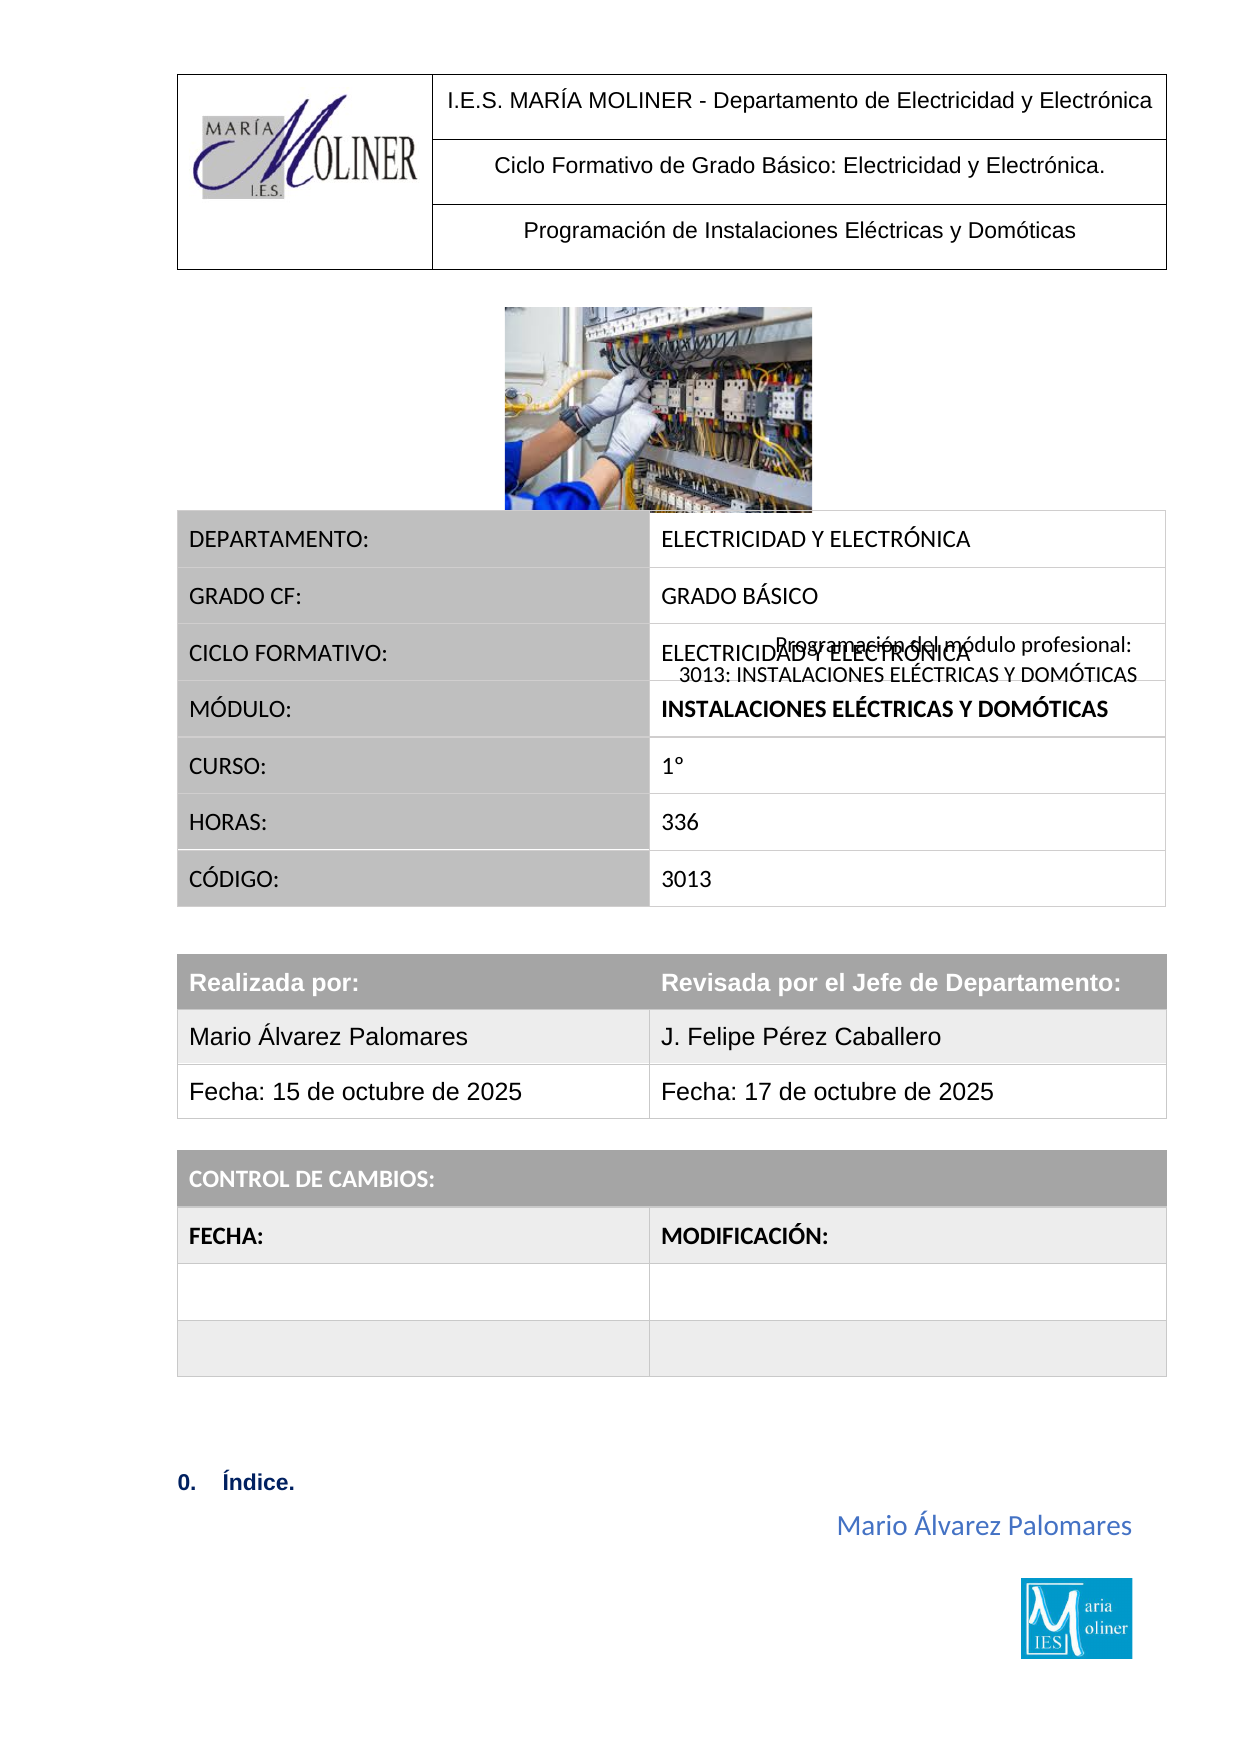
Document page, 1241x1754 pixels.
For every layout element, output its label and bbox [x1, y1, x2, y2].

picture [1106, 1626, 1112, 1633]
picture [188, 87, 421, 213]
picture [504, 307, 813, 510]
picture [1105, 1605, 1112, 1611]
picture [1027, 1584, 1084, 1656]
